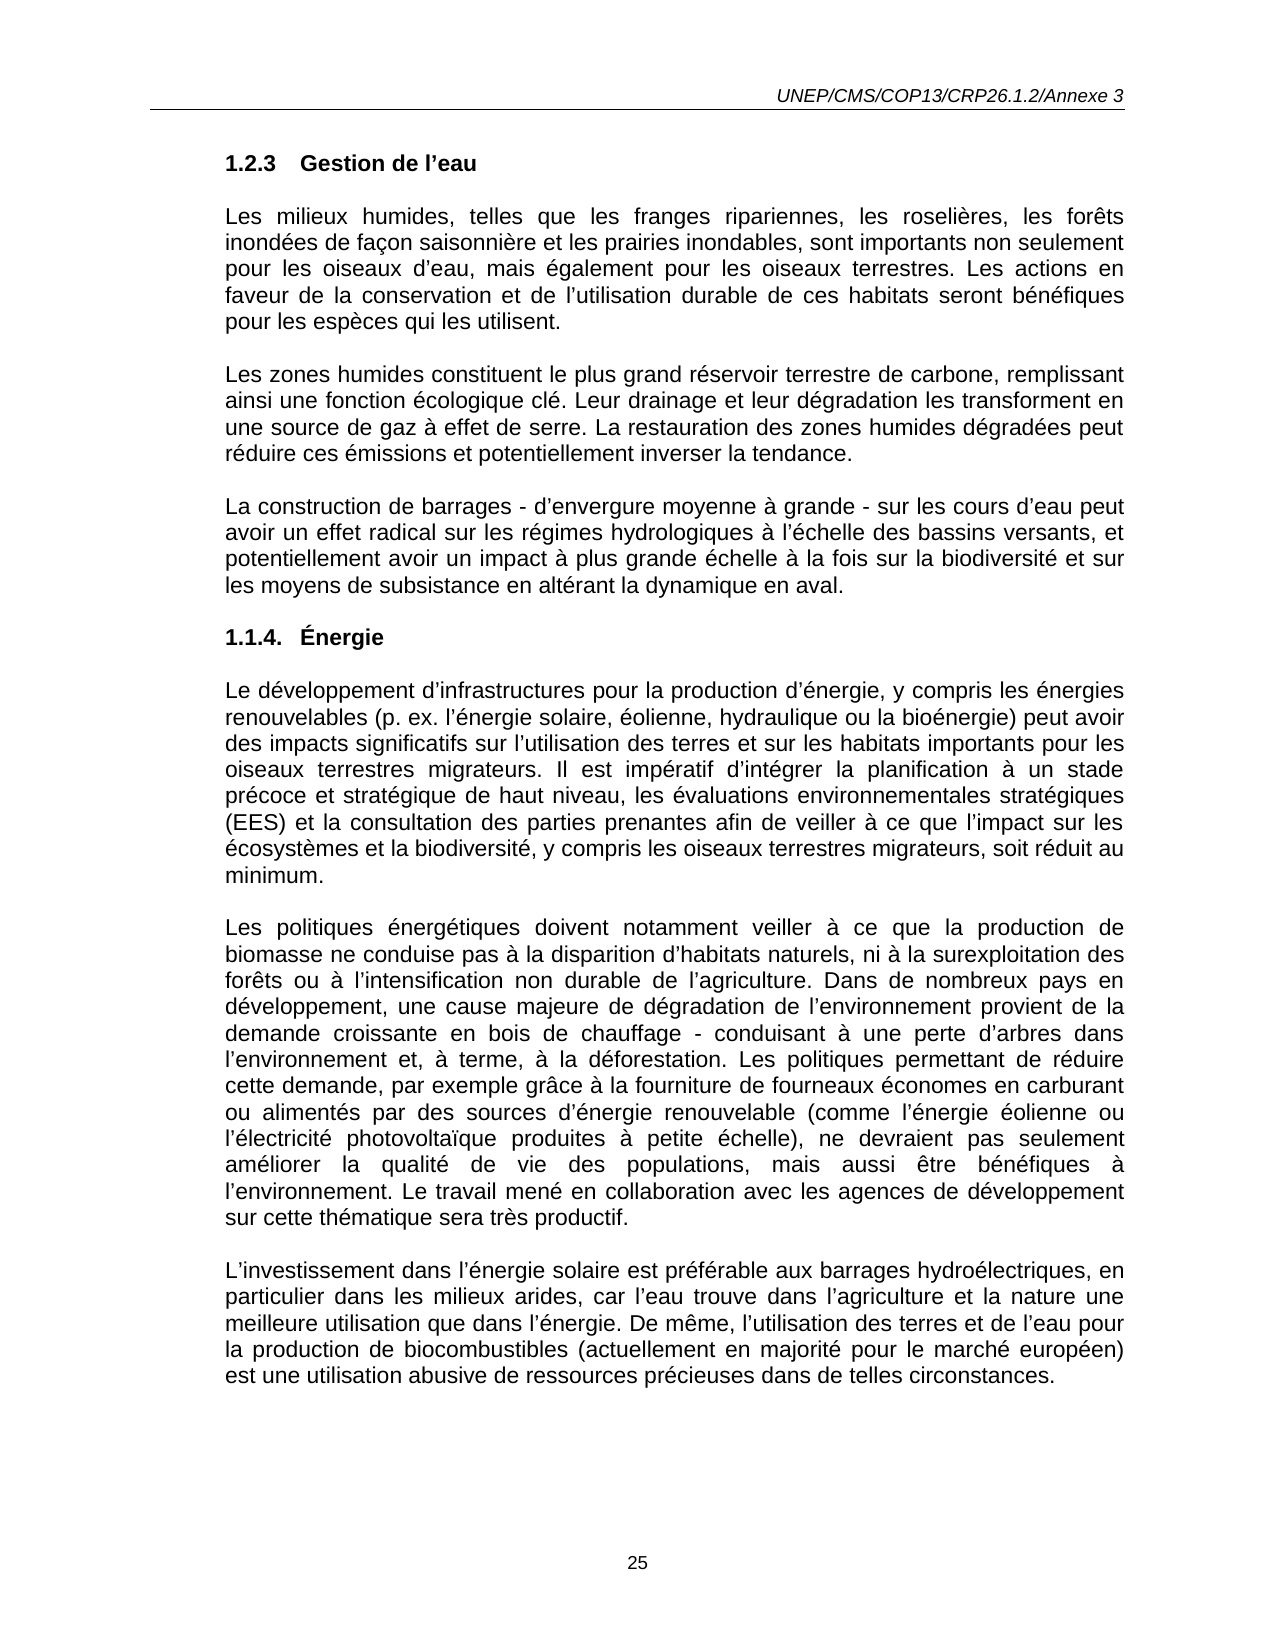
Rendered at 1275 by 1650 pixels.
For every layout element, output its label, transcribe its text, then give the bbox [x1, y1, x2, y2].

text 1.2.3 Gestion de l’eau [150, 150, 1125, 176]
text Les milieux humides, telles que les franges ripariennes, les roselières, les forêts inondées de façon saisonnière et les prairies inondables, sont importants non seulement pour les oiseaux d’eau, mais également pour les oiseaux terrestres. Les actions en faveur de la conservation et de l’utilisation durable de ces habitats seront bénéfiques pour les espèces qui les utilisent. [225, 203, 1125, 334]
text L’investissement dans l’énergie solaire est préférable aux barrages hydroélectriques, en particulier dans les milieux arides, car l’eau trouve dans l’agriculture et la nature une meilleure utilisation que dans l’énergie. De même, l’utilisation des terres et de l’eau pour la production de biocombustibles (actuellement en majorité pour le marché européen) est une utilisation abusive de ressources précieuses dans de telles circonstances. [225, 1257, 1125, 1389]
text Le développement d’infrastructures pour la production d’énergie, y compris les énergies renouvelables (p. ex. l’énergie solaire, éolienne, hydraulique ou la bioénergie) peut avoir des impacts significatifs sur l’utilisation des terres et sur les habitats importants pour les oiseaux terrestres migrateurs. Il est impératif d’intégrer la planification à un stade précoce et stratégique de haut niveau, les évaluations environnementales stratégiques (EES) et la consultation des parties prenantes afin de veiller à ce que l’impact sur les écosystèmes et la biodiversité, y compris les oiseaux terrestres migrateurs, soit réduit au minimum. [225, 677, 1125, 888]
text 1.1.4. Énergie [150, 624, 1125, 651]
text Les zones humides constituent le plus grand réservoir terrestre de carbone, remplissant ainsi une fonction écologique clé. Leur drainage et leur dégradation les transforment en une source de gaz à effet de serre. La restauration des zones humides dégradées peut réduire ces émissions et potentiellement inverser la tendance. [225, 361, 1125, 466]
text La construction de barrages - d’envergure moyenne à grande - sur les cours d’eau peut avoir un effet radical sur les régimes hydrologiques à l’échelle des bassins versants, et potentiellement avoir un impact à plus grande échelle à la fois sur la biodiversité et sur les moyens de subsistance en altérant la dynamique en aval. [225, 493, 1125, 598]
text Les politiques énergétiques doivent notamment veiller à ce que la production de biomasse ne conduise pas à la disparition d’habitats naturels, ni à la surexploitation des forêts ou à l’intensification non durable de l’agriculture. Dans de nombreux pays en développement, une cause majeure de dégradation de l’environnement provient de la demande croissante en bois de chauffage - conduisant à une perte d’arbres dans l’environnement et, à terme, à la déforestation. Les politiques permettant de réduire cette demande, par exemple grâce à la fourniture de fourneaux économes en carburant ou alimentés par des sources d’énergie renouvelable (comme l’énergie éolienne ou l’électricité photovoltaïque produites à petite échelle), ne devraient pas seulement améliorer la qualité de vie des populations, mais aussi être bénéfiques à l’environnement. Le travail mené en collaboration avec les agences de développement sur cette thématique sera très productif. [225, 914, 1125, 1231]
